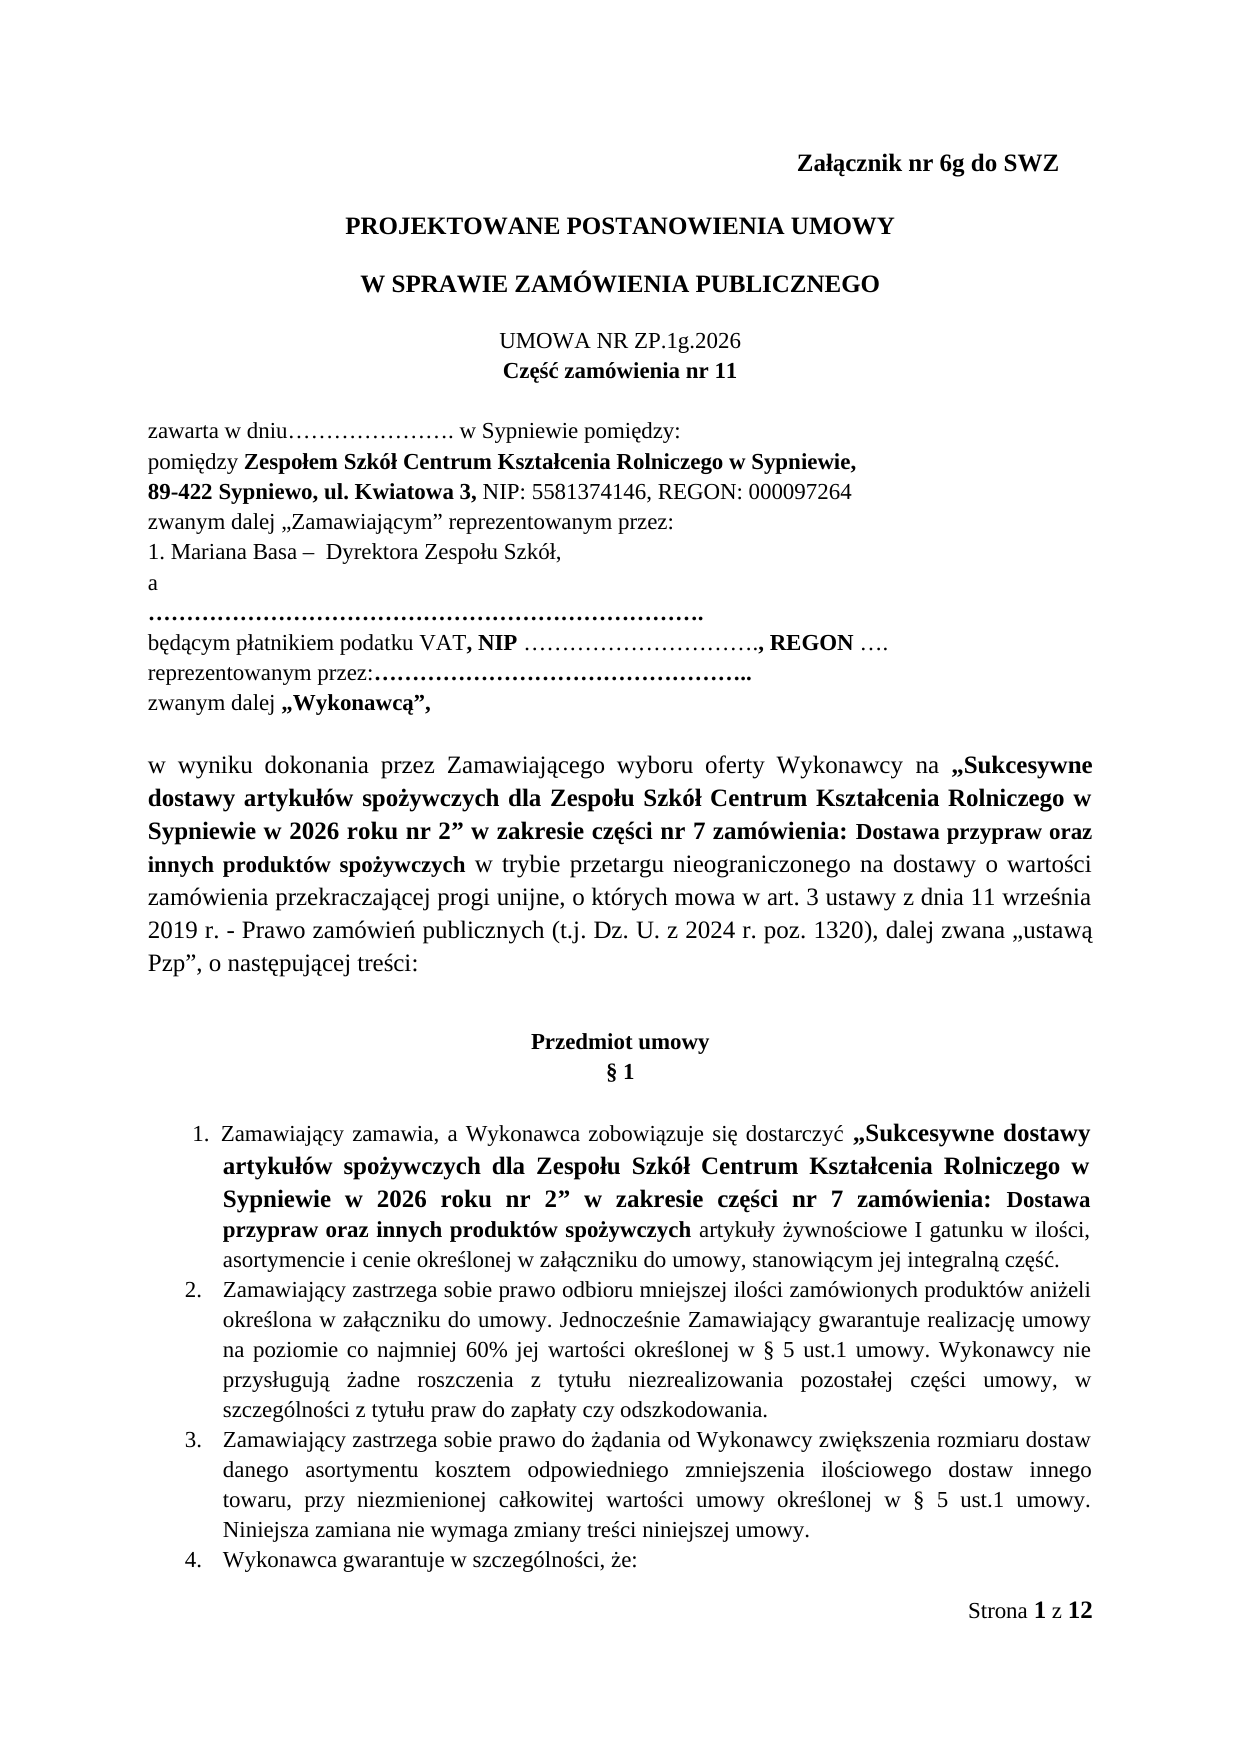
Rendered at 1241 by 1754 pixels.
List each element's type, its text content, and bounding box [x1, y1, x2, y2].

list zwanym dalej „Zamawiającym” reprezentowanym przez: [148, 508, 1093, 534]
text zawarta w dniu…………………. w Sypniewie pomiędzy: [148, 417, 1093, 444]
list Zamawiający zastrzega sobie prawo do żądania od Wykonawcy zwiększenia rozmiaru dostaw danego asortymentu kosztem odpowiedniego zmniejszenia ilościowego dostaw innego towaru, przy niezmienionej całkowitej wartości umowy określonej w § 5 ust.1 umowy. Niniejsza zamiana nie wymaga zmiany treści niniejszej umowy. [184, 1426, 1093, 1543]
text zwanym dalej „Wykonawcą”, [148, 689, 1093, 716]
text Część zamówienia nr 11 [148, 357, 1093, 383]
text § 1 [148, 1058, 1093, 1084]
text Załącznik nr 6g do SWZ [738, 148, 1093, 176]
list Zamawiający zastrzega sobie prawo odbioru mniejszej ilości zamówionych produktów aniżeli określona w załączniku do umowy. Jednocześnie Zamawiający gwarantuje realizację umowy na poziomie co najmniej 60% jej wartości określonej w § 5 ust.1 umowy. Wykonawcy nie przysługują żadne roszczenia z tytułu niezrealizowania pozostałej części umowy, w szczególności z tytułu praw do zapłaty czy odszkodowania. [184, 1276, 1093, 1423]
text W SPRAWIE ZAMÓWIENIA PUBLICZNEGO [148, 269, 1093, 298]
list 1. Mariana Basa – Dyrektora Zespołu Szkół, [148, 538, 1093, 565]
text Przedmiot umowy [148, 1028, 1093, 1054]
text ………………………………………………………………. [148, 599, 1093, 625]
text a [148, 568, 1093, 595]
list Zamawiający zamawia, a Wykonawca zobowiązuje się dostarczyć „Sukcesywne dostawy artykułów spożywczych dla Zespołu Szkół Centrum Kształcenia Rolniczego w Sypniewie w 2026 roku nr 2” w zakresie części nr 7 zamówienia: Dostawa przypraw oraz innych produktów spożywczych artykuły żywnościowe I gatunku w ilości, asortymencie i cenie określonej w załączniku do umowy, stanowiącym jej integralną część. [192, 1118, 1091, 1273]
text w wyniku dokonania przez Zamawiającego wyboru oferty Wykonawcy na „Sukcesywne dostawy artykułów spożywczych dla Zespołu Szkół Centrum Kształcenia Rolniczego w Sypniewie w 2026 roku nr 2” w zakresie części nr 7 zamówienia: Dostawa przypraw oraz innych produktów spożywczych w trybie przetargu nieograniczonego na dostawy o wartości zamówienia przekraczającej progi unijne, o których mowa w art. 3 ustawy z dnia 11 września 2019 r. - Prawo zamówień publicznych (t.j. Dz. U. z 2024 r. poz. 1320), dalej zwana „ustawą Pzp”, o następującej treści: [148, 750, 1093, 977]
text pomiędzy Zespołem Szkół Centrum Kształcenia Rolniczego w Sypniewie, 89-422 Sypniewo, ul. Kwiatowa 3, NIP: 5581374146, REGON: 000097264 [148, 448, 1093, 504]
text PROJEKTOWANE POSTANOWIENIA UMOWY [148, 211, 1093, 239]
text będącym płatnikiem podatku VAT, NIP …………………………., REGON …. [148, 629, 1093, 655]
list Wykonawca gwarantuje w szczególności, że: [184, 1546, 1093, 1573]
text UMOWA NR ZP.1g.2026 [148, 327, 1093, 353]
text reprezentowanym przez:………………………………………….. [148, 659, 1093, 686]
